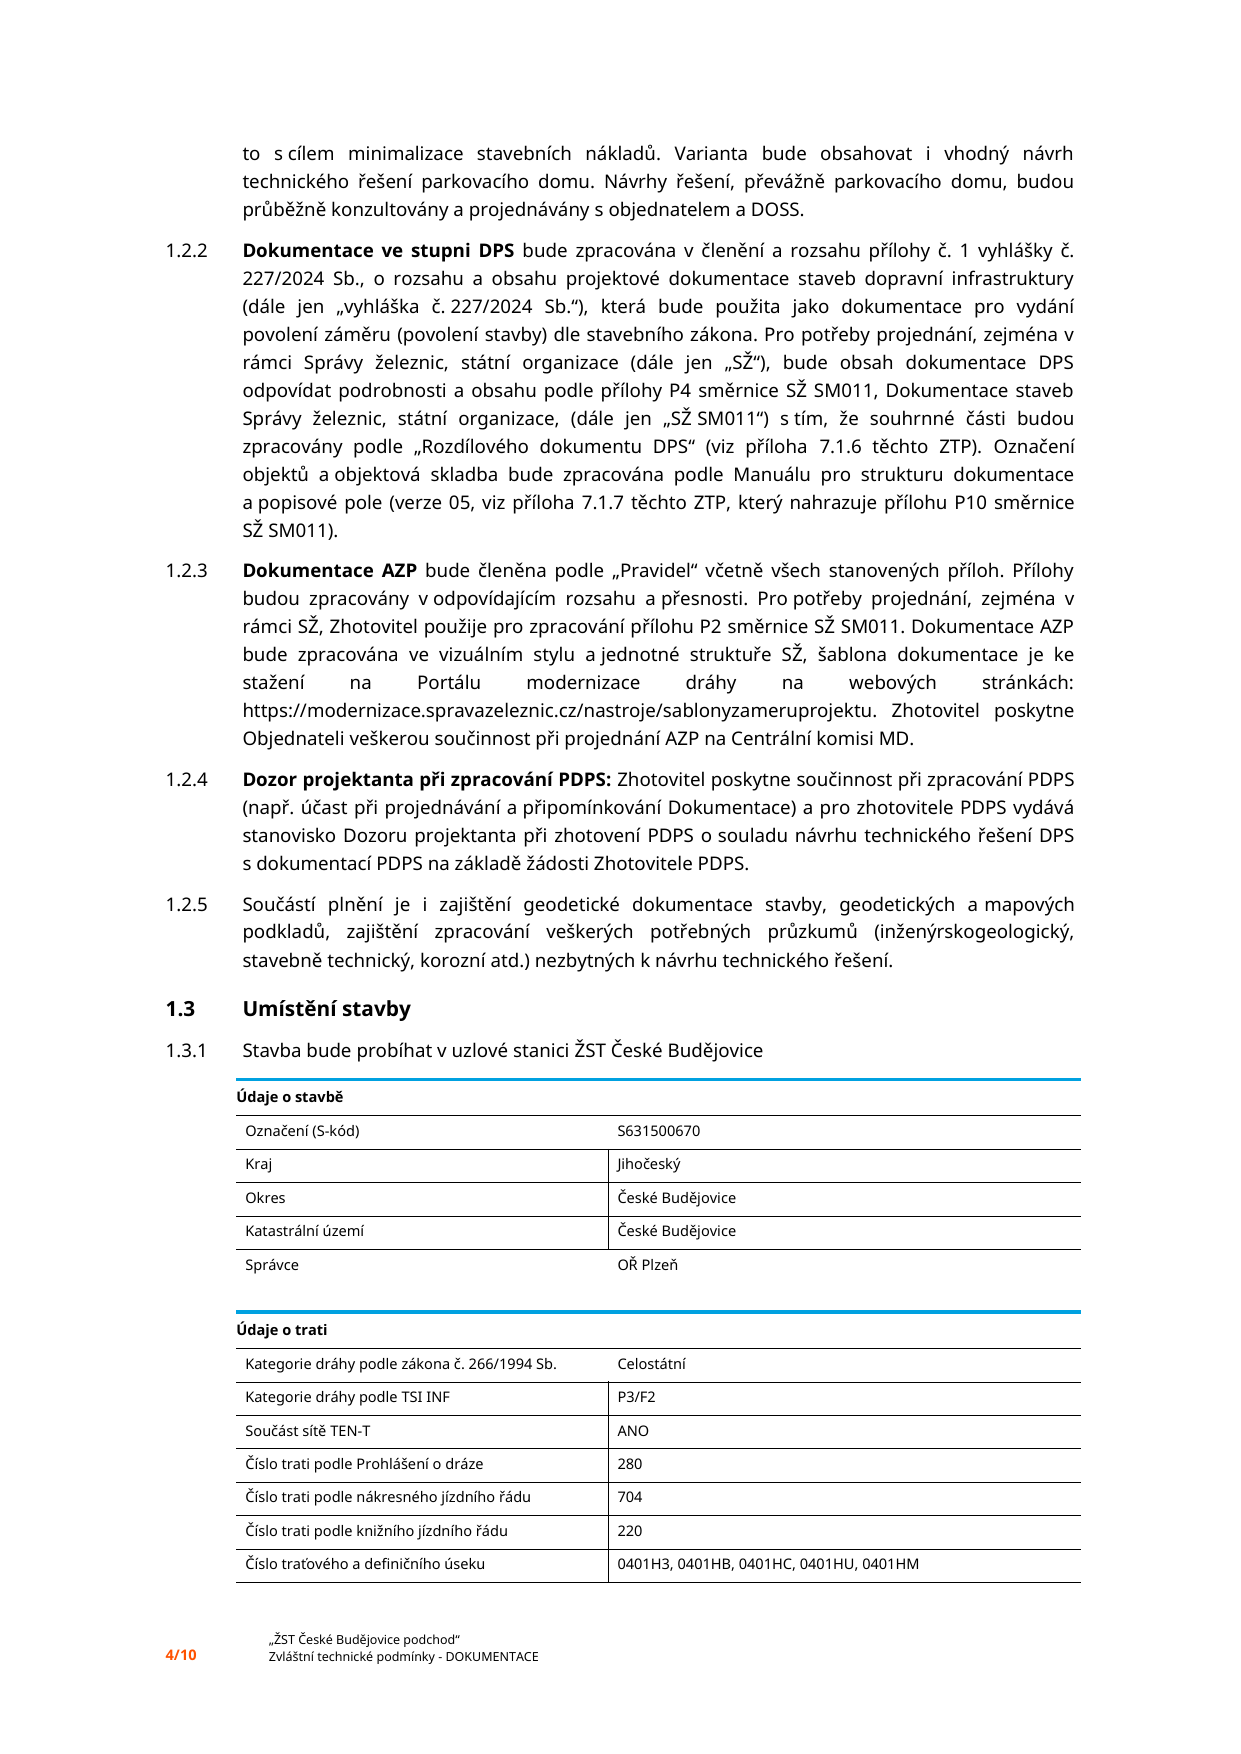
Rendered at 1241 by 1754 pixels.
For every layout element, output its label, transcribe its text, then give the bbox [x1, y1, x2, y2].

table_cell České Budějovice [609, 1217, 1081, 1249]
table_cell OŘ Plzeň [609, 1250, 1081, 1282]
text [165, 140, 1075, 222]
table_cell Okres [236, 1183, 608, 1216]
text Dokumentace ve stupni DPS bude zpracována v členění a rozsahu přílohy č. 1 vyhlášky č. 227/2024 Sb., o rozsahu a obsahu projektové dokumentace staveb dopravní infrastruktury (dále jen „vyhláška č. 227/2024 Sb.“), která bude použita jako dokumentace pro vydání povolení záměru (povolení stavby) dle stavebního zákona. Pro potřeby projednání, zejména v rámci Správy železnic, státní organizace (dále jen „SŽ“), bude obsah dokumentace DPS odpovídat podrobnosti a obsahu podle přílohy P4 směrnice SŽ SM011, Dokumentace staveb Správy železnic, státní organizace, (dále jen „SŽ SM011“) s tím, že souhrnné části budou zpracovány podle „Rozdílového dokumentu DPS“ (viz příloha 7.1.6 těchto ZTP). Označení objektů a objektová skladba bude zpracována podle Manuálu pro strukturu dokumentace a popisové pole (verze 05, viz příloha 7.1.7 těchto ZTP, který nahrazuje přílohu P10 směrnice SŽ SM011). [165, 237, 1075, 543]
table_header Označení (S-kód) [236, 1116, 608, 1149]
table_cell Číslo trati podle Prohlášení o dráze [236, 1449, 608, 1482]
table_cell Jihočeský [609, 1150, 1081, 1182]
table_cell České Budějovice [609, 1183, 1081, 1216]
table_cell 0401H3, 0401HB, 0401HC, 0401HU, 0401HM [609, 1550, 1081, 1582]
table_cell Kraj [236, 1150, 608, 1182]
table_cell ANO [609, 1416, 1081, 1448]
text Dozor projektanta při zpracování PDPS: Zhotovitel poskytne součinnost při zpracování PDPS (např. účast při projednávání a připomínkování Dokumentace) a pro zhotovitele PDPS vydává stanovisko Dozoru projektanta při zhotovení PDPS o souladu návrhu technického řešení DPS s dokumentací PDPS na základě žádosti Zhotovitele PDPS. [165, 766, 1075, 876]
text Údaje o stavbě [236, 1081, 1081, 1107]
text Stavba bude probíhat v uzlové stanici ŽST České Budějovice [165, 1037, 1075, 1063]
table_header Kategorie dráhy podle zákona č. 266/1994 Sb. [236, 1349, 608, 1381]
table_cell Číslo trati podle nákresného jízdního řádu [236, 1483, 608, 1515]
table_cell 220 [609, 1516, 1081, 1548]
table_cell Katastrální území [236, 1217, 608, 1249]
text Umístění stavby [165, 994, 1075, 1022]
table_cell P3/F2 [609, 1383, 1081, 1415]
text Údaje o trati [236, 1314, 1081, 1340]
table_cell Kategorie dráhy podle TSI INF [236, 1383, 608, 1415]
table_cell Číslo trati podle knižního jízdního řádu [236, 1516, 608, 1548]
table_header Celostátní [609, 1349, 1081, 1381]
table_cell Číslo traťového a definičního úseku [236, 1550, 608, 1582]
text Součástí plnění je i zajištění geodetické dokumentace stavby, geodetických a mapových podkladů, zajištění zpracování veškerých potřebných průzkumů (inženýrskogeologický, stavebně technický, korozní atd.) nezbytných k návrhu technického řešení. [165, 891, 1075, 972]
table_cell 280 [609, 1449, 1081, 1482]
text Dokumentace AZP bude členěna podle „Pravidel“ včetně všech stanovených příloh. Přílohy budou zpracovány v odpovídajícím rozsahu a přesnosti. Pro potřeby projednání, zejména v rámci SŽ, Zhotovitel použije pro zpracování přílohu P2 směrnice SŽ SM011. Dokumentace AZP bude zpracována ve vizuálním stylu a jednotné struktuře SŽ, šablona dokumentace je ke stažení na Portálu modernizace dráhy na webových stránkách: https://modernizace.spravazeleznic.cz/nastroje/sablonyzameruprojektu. Zhotovitel poskytne Objednateli veškerou součinnost při projednání AZP na Centrální komisi MD. [165, 558, 1075, 751]
table_cell 704 [609, 1483, 1081, 1515]
table_cell Správce [236, 1250, 608, 1282]
table_header S631500670 [609, 1116, 1081, 1149]
table_cell Součást sítě TEN-T [236, 1416, 608, 1448]
